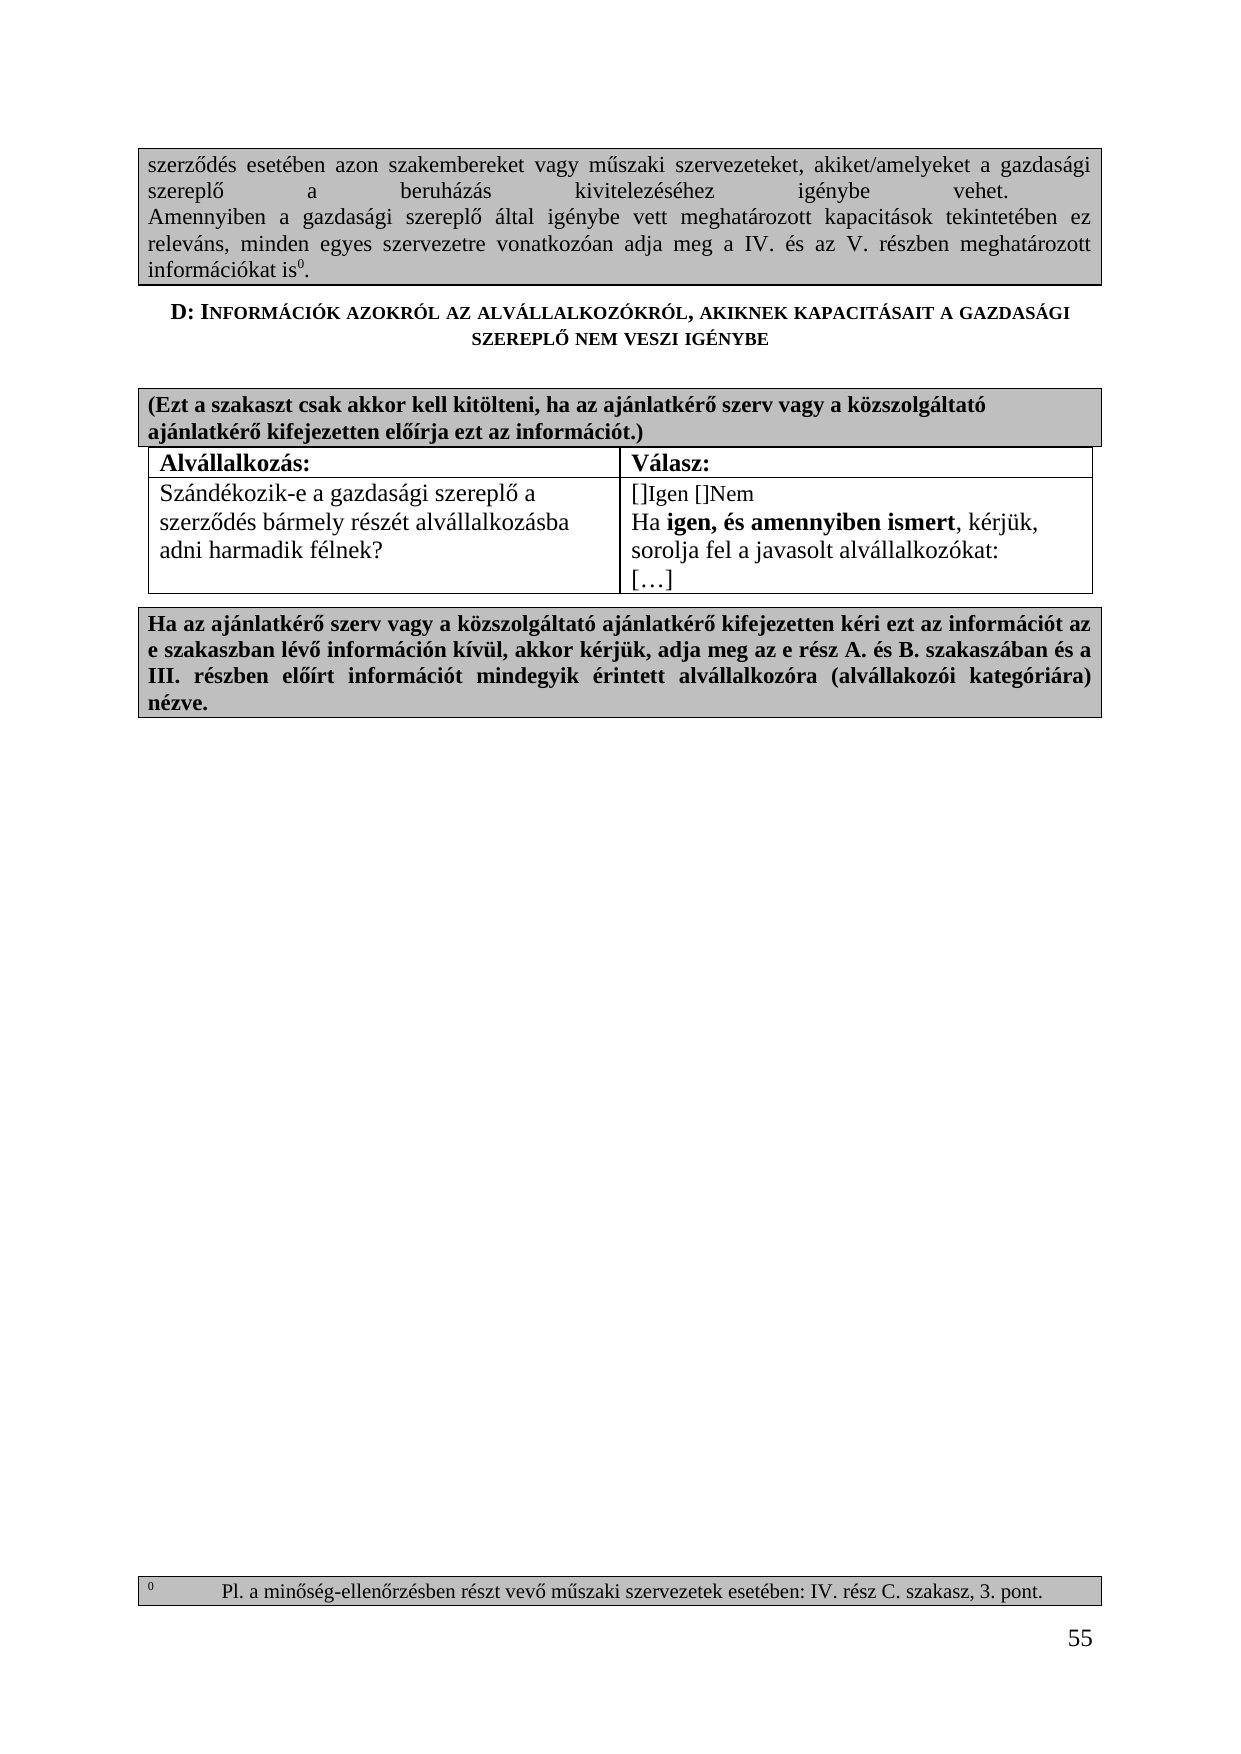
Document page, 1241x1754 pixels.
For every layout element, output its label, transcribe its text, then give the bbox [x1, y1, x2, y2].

title Ha az ajánlatkérő szerv vagy a közszolgáltató ajánlatkérő kifejezetten kéri ezt az információt az e szakaszban lévő információn kívül, akkor kérjük, adja meg az e rész A. és B. szakaszában és a III. részben előírt információt mindegyik érintett alvállalkozóra (alvállakozói kategóriára) nézve. [139, 608, 1101, 717]
table_header Válasz: [621, 448, 1092, 477]
title D: Információk azokról az alvállalkozókról, akiknek kapacitásait a gazdasági szereplő nem veszi igénybe [148, 298, 1093, 351]
table_cell []Igen []Nem Ha igen, és amennyiben ismert, kérjük, sorolja fel a javasolt alvállalkozókat: […] [621, 478, 1092, 593]
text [139, 149, 1101, 284]
table_cell Szándékozik-e a gazdasági szereplő a szerződés bármely részét alvállalkozásba adni harmadik félnek? [149, 478, 619, 593]
text (Ezt a szakaszt csak akkor kell kitölteni, ha az ajánlatkérő szerv vagy a közszolgáltató ajánlatkérő kifejezetten előírja ezt az információt.) [139, 389, 1101, 446]
table_header Alvállalkozás: [149, 448, 619, 477]
